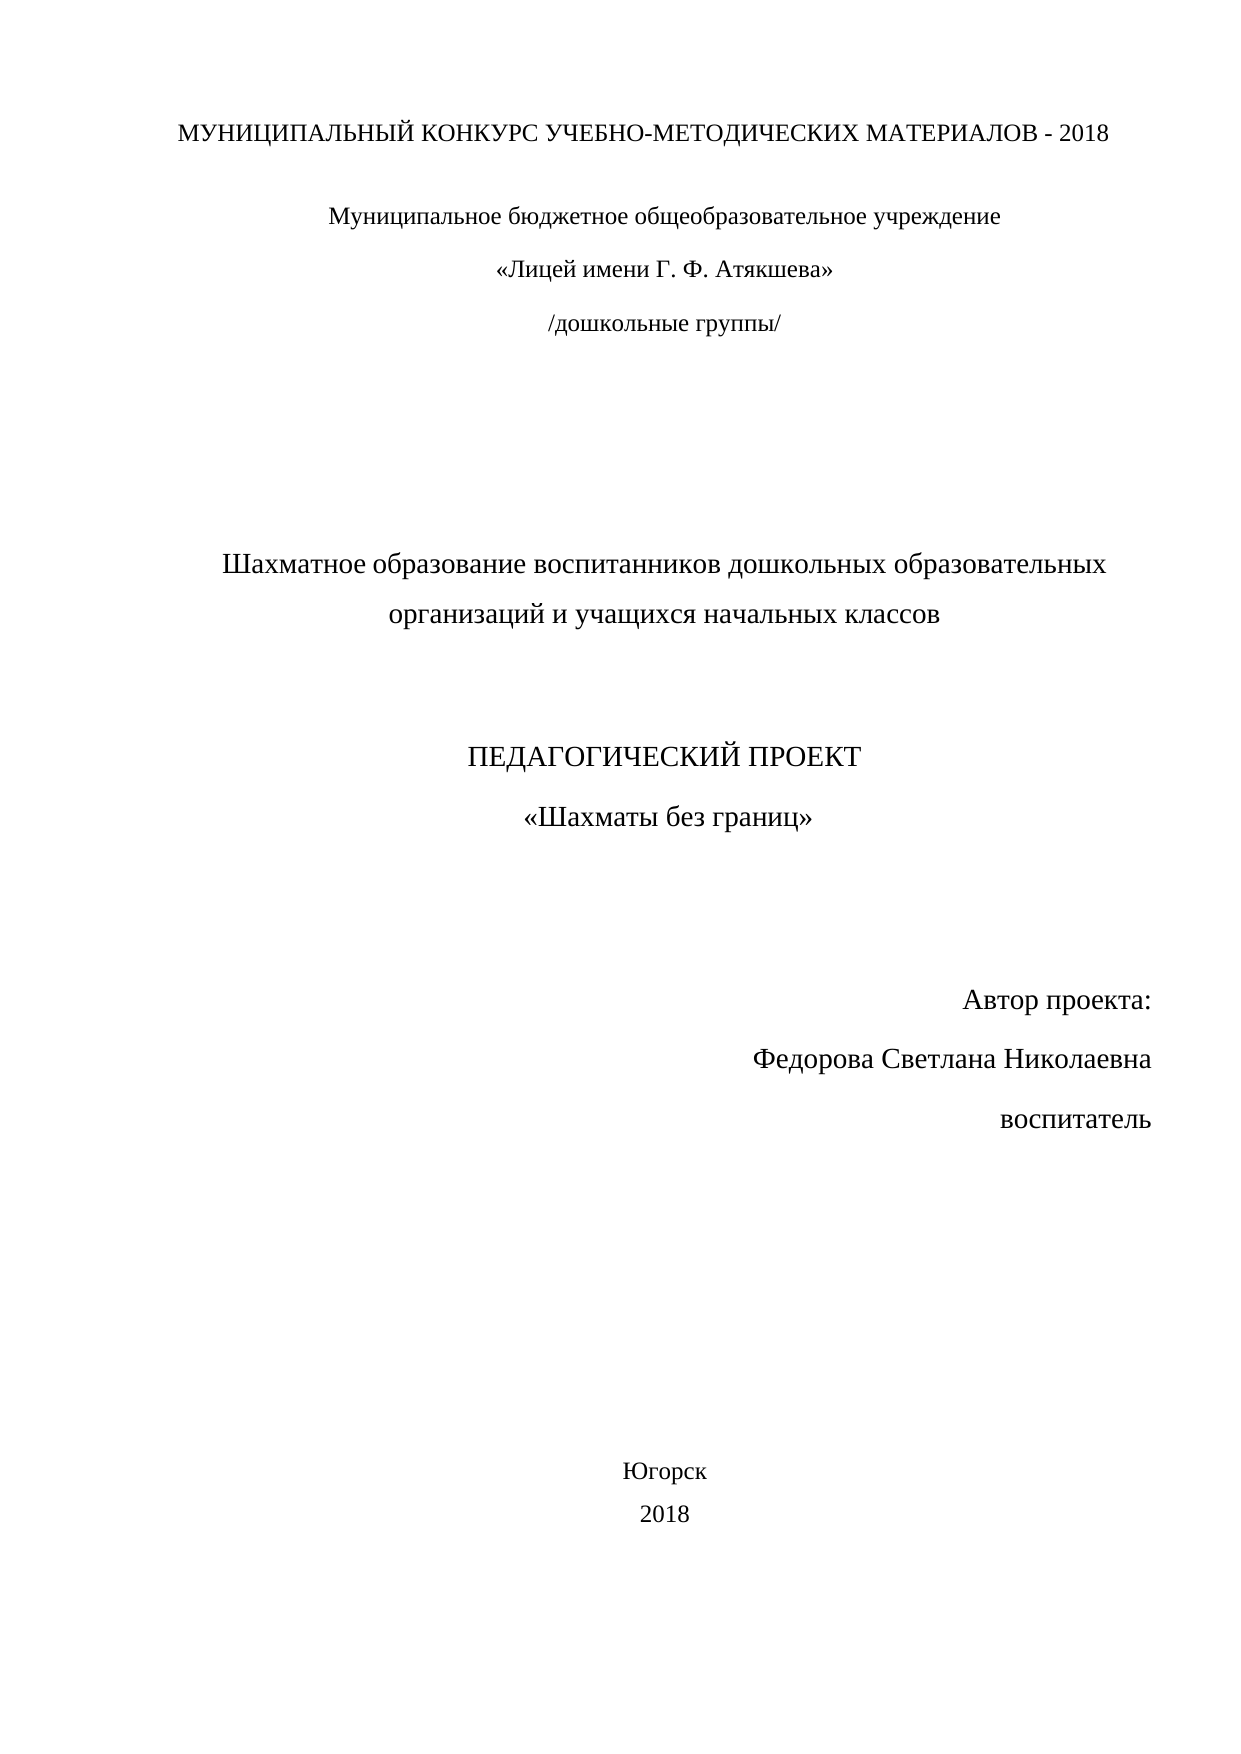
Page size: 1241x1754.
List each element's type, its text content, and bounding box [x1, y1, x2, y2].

text Муниципальное бюджетное общеобразовательное учреждение [177, 201, 1152, 229]
text Шахматное образование воспитанников дошкольных образовательных организаций и учащихся начальных классов [177, 546, 1152, 630]
text «Лицей имени Г. Ф. Атякшева» [177, 254, 1152, 283]
text Югорск [177, 1456, 1152, 1484]
text воспитатель [177, 1101, 1152, 1134]
text «Шахматы без границ» [177, 799, 1152, 832]
text 2018 [177, 1499, 1152, 1528]
text ПЕДАГОГИЧЕСКИЙ ПРОЕКТ [177, 739, 1152, 773]
text /дошкольные группы/ [177, 308, 1152, 337]
text МУНИЦИПАЛЬНЫЙ КОНКУРС УЧЕБНО-МЕТОДИЧЕСКИХ МАТЕРИАЛОВ - 2018 [177, 118, 1152, 147]
text Автор проекта: [177, 982, 1152, 1016]
text Федорова Светлана Николаевна [177, 1042, 1152, 1075]
